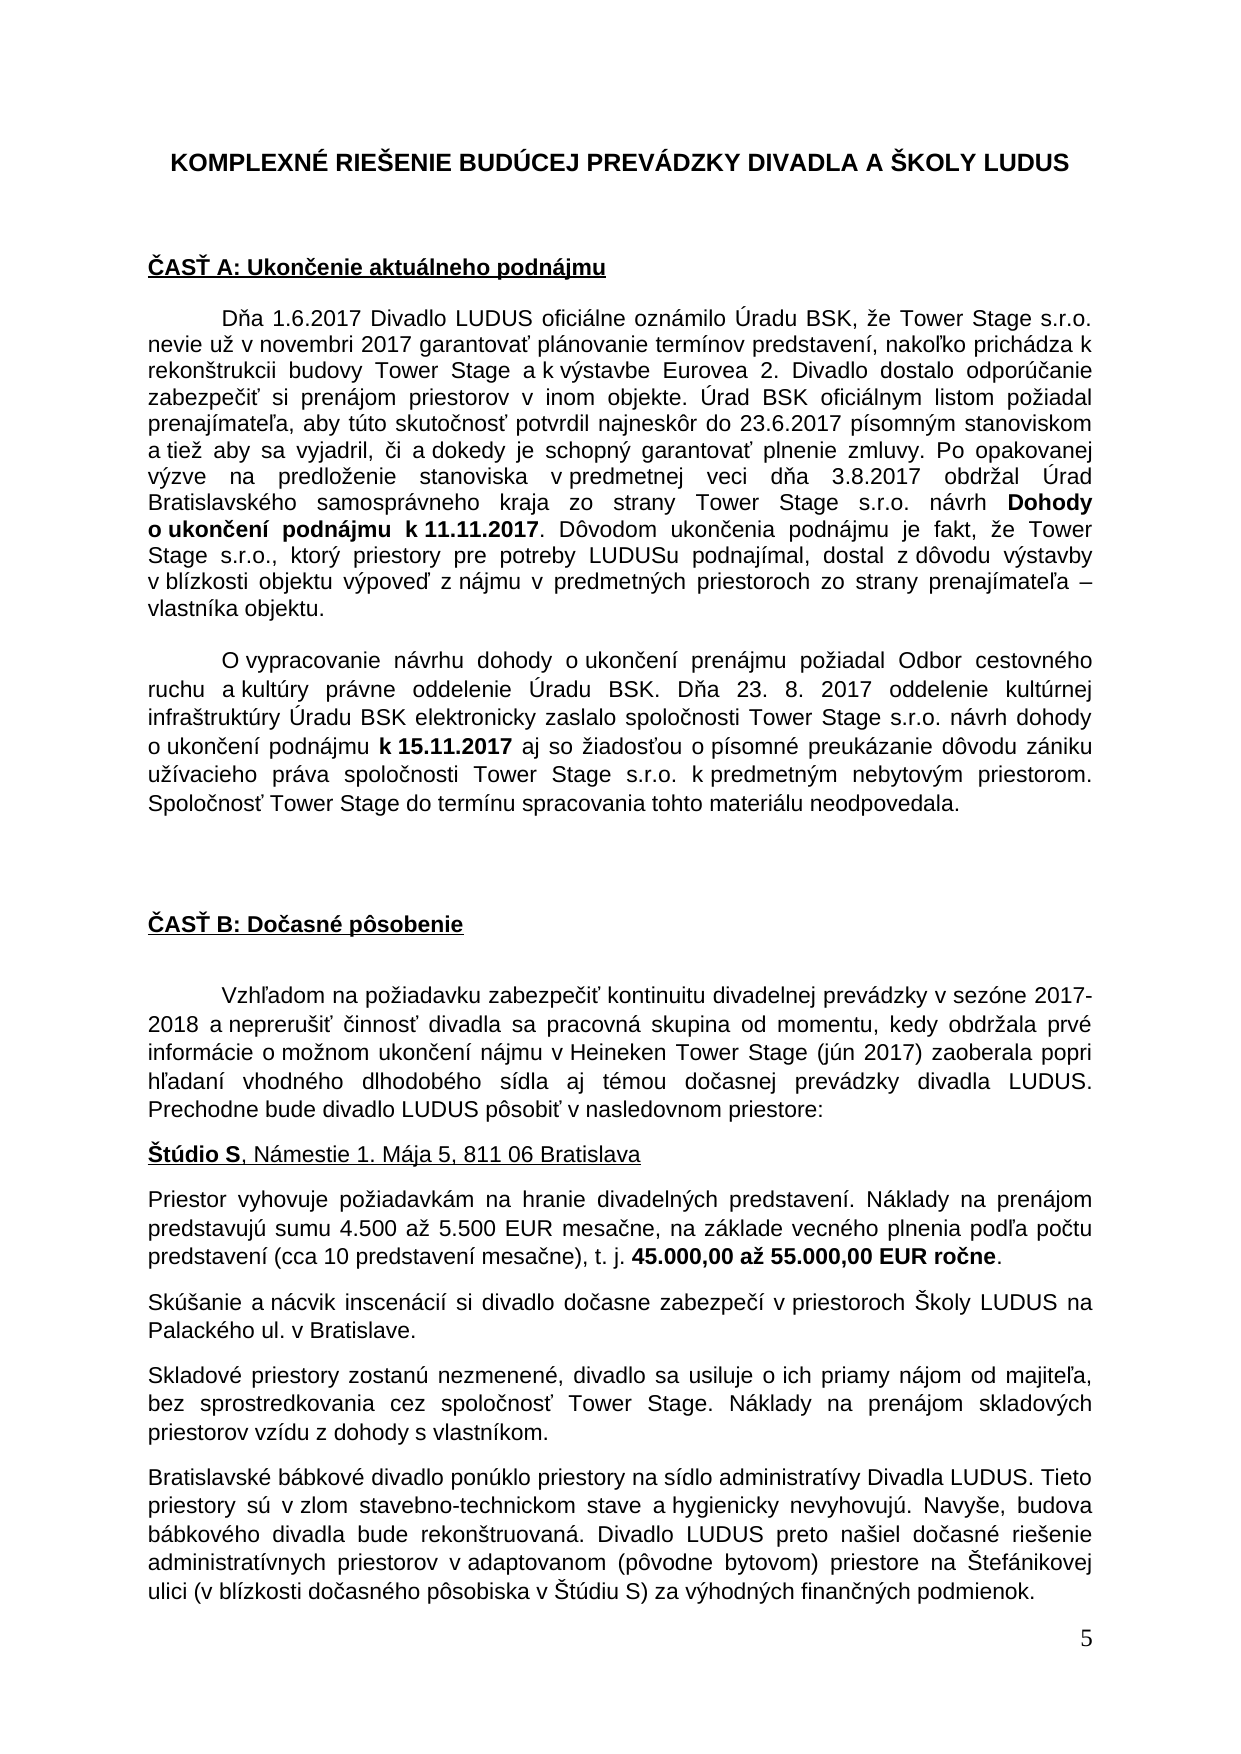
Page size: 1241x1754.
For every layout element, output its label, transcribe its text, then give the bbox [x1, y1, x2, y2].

text Priestor vyhovuje požiadavkám na hranie divadelných predstavení. Náklady na prenájom predstavujú sumu 4.500 až 5.500 EUR mesačne, na základe vecného plnenia podľa počtu predstavení (cca 10 predstavení mesačne), t. j. 45.000,00 až 55.000,00 EUR ročne. [148, 1186, 1093, 1270]
text Bratislavské bábkové divadlo ponúklo priestory na sídlo administratívy Divadla LUDUS. Tieto priestory sú v zlom stavebno-technickom stave a hygienicky nevyhovujú. Navyše, budova bábkového divadla bude rekonštruovaná. Divadlo LUDUS preto našiel dočasné riešenie administratívnych priestorov v adaptovanom (pôvodne bytovom) priestore na Štefánikovej ulici (v blízkosti dočasného pôsobiska v Štúdiu S) za výhodných finančných podmienok. [148, 1464, 1093, 1604]
text Skúšanie a nácvik inscenácií si divadlo dočasne zabezpečí v priestoroch Školy LUDUS na Palackého ul. v Bratislave. [148, 1288, 1093, 1343]
text Skladové priestory zostanú nezmenené, divadlo sa usiluje o ich priamy nájom od majiteľa, bez sprostredkovania cez spoločnosť Tower Stage. Náklady na prenájom skladových priestorov vzídu z dohody s vlastníkom. [148, 1362, 1093, 1445]
text Vzhľadom na požiadavku zabezpečiť kontinuitu divadelnej prevádzky v sezóne 2017-2018 a neprerušiť činnosť divadla sa pracovná skupina od momentu, kedy obdržala prvé informácie o možnom ukončení nájmu v Heineken Tower Stage (jún 2017) zaoberala popri hľadaní vhodného dlhodobého sídla aj témou dočasnej prevádzky divadla LUDUS. Prechodne bude divadlo LUDUS pôsobiť v nasledovnom priestore: [148, 982, 1093, 1123]
text KOMPLEXNÉ RIEŠENIE BUDÚCEJ PREVÁDZKY DIVADLA A ŠKOLY LUDUS [148, 148, 1093, 176]
text Dňa 1.6.2017 Divadlo LUDUS oficiálne oznámilo Úradu BSK, že Tower Stage s.r.o. nevie už v novembri 2017 garantovať plánovanie termínov predstavení, nakoľko prichádza k rekonštrukcii budovy Tower Stage a k výstavbe Eurovea 2. Divadlo dostalo odporúčanie zabezpečiť si prenájom priestorov v inom objekte. Úrad BSK oficiálnym listom požiadal prenajímateľa, aby túto skutočnosť potvrdil najneskôr do 23.6.2017 písomným stanoviskom a tiež aby sa vyjadril, či a dokedy je schopný garantovať plnenie zmluvy. Po opakovanej výzve na predloženie stanoviska v predmetnej veci dňa 3.8.2017 obdržal Úrad Bratislavského samosprávneho kraja zo strany Tower Stage s.r.o. návrh Dohody o ukončení podnájmu k 11.11.2017. Dôvodom ukončenia podnájmu je fakt, že Tower Stage s.r.o., ktorý priestory pre potreby LUDUSu podnajímal, dostal z dôvodu výstavby v blízkosti objektu výpoveď z nájmu v predmetných priestoroch zo strany prenajímateľa – vlastníka objektu. [148, 305, 1093, 621]
text Štúdio S, Námestie 1. Mája 5, 811 06 Bratislava [148, 1141, 1093, 1168]
text O vypracovanie návrhu dohody o ukončení prenájmu požiadal Odbor cestovného ruchu a kultúry právne oddelenie Úradu BSK. Dňa 23. 8. 2017 oddelenie kultúrnej infraštruktúry Úradu BSK elektronicky zaslalo spoločnosti Tower Stage s.r.o. návrh dohody o ukončení podnájmu k 15.11.2017 aj so žiadosťou o písomné preukázanie dôvodu zániku užívacieho práva spoločnosti Tower Stage s.r.o. k predmetným nebytovým priestorom. Spoločnosť Tower Stage do termínu spracovania tohto materiálu neodpovedala. [148, 647, 1093, 816]
text ČASŤ B: Dočasné pôsobenie [148, 911, 1093, 937]
text ČASŤ A: Ukončenie aktuálneho podnájmu [148, 254, 1093, 280]
